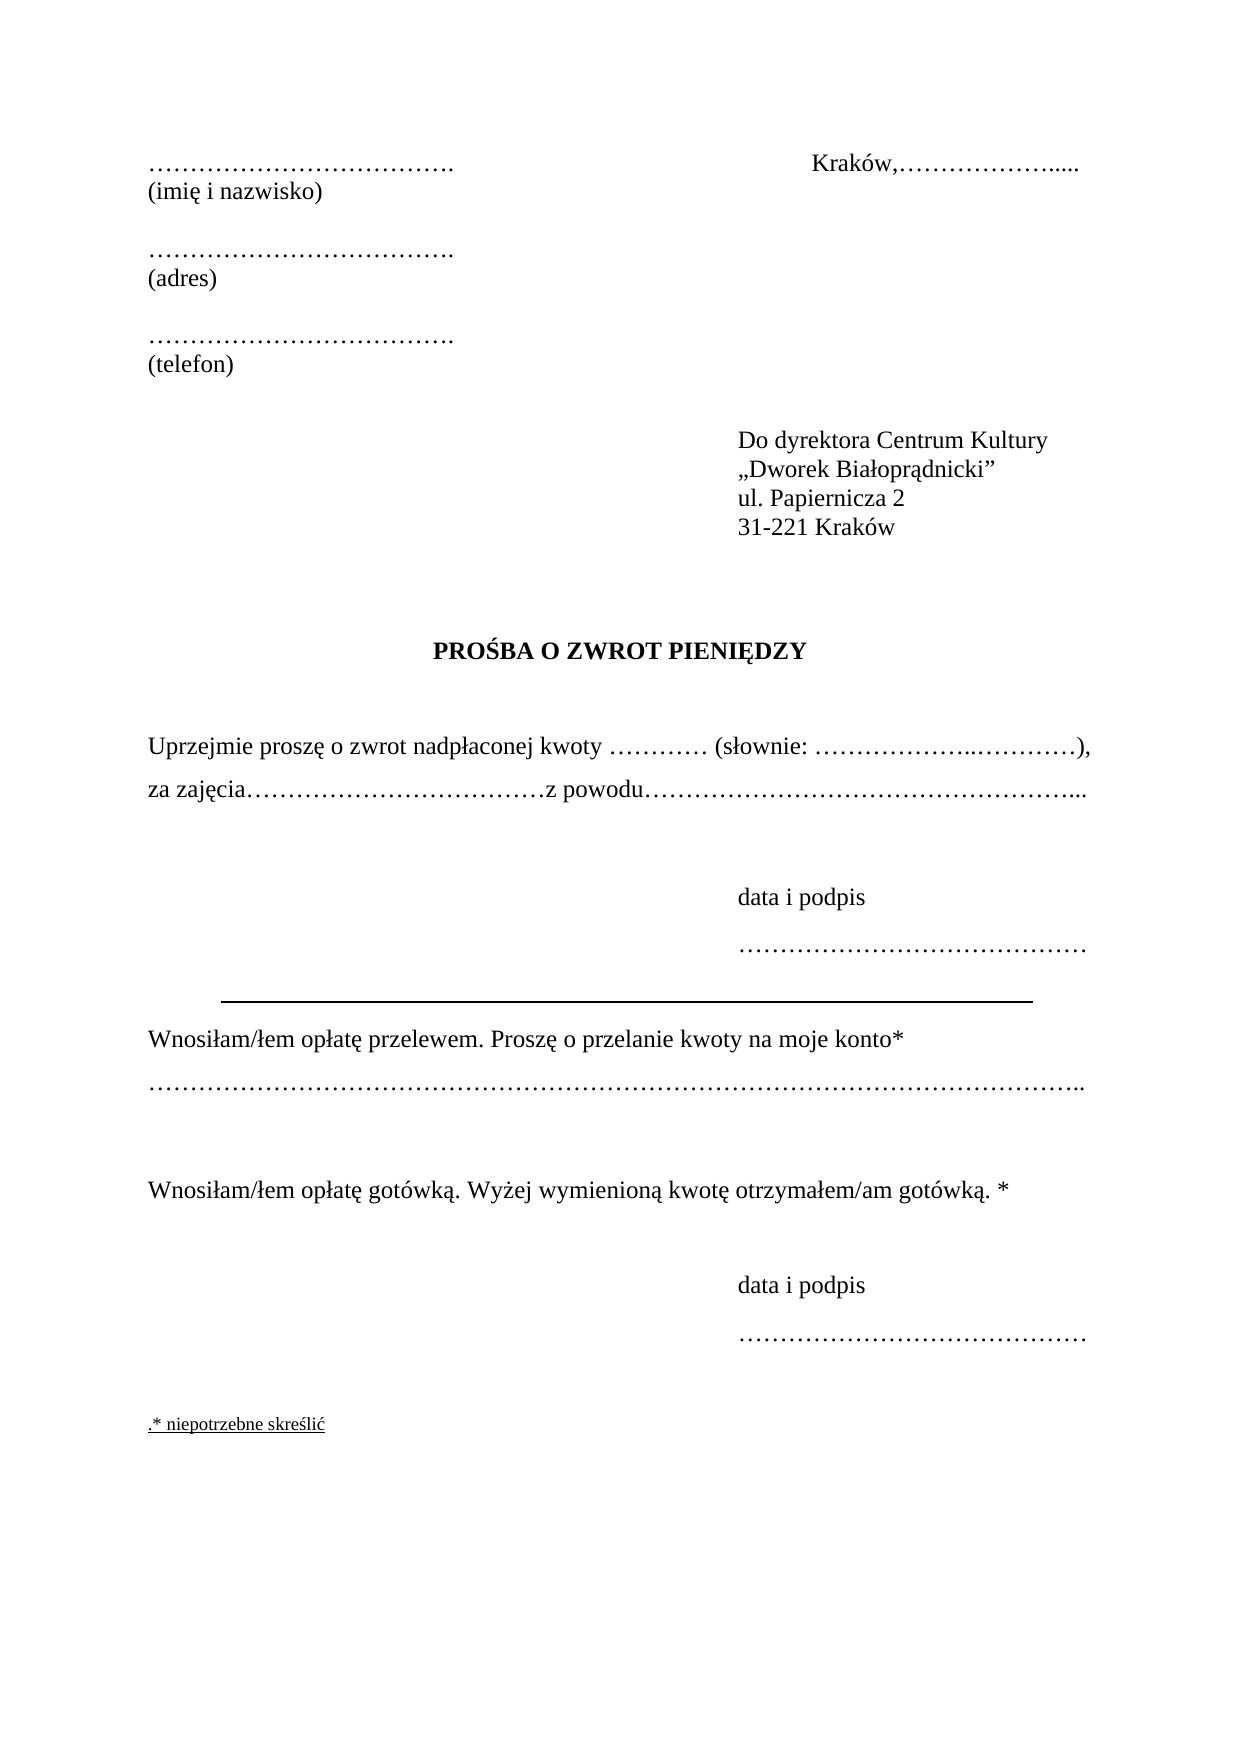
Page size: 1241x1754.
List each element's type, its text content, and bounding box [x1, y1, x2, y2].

text data i podpis [148, 1270, 1093, 1299]
text Wnosiłam/łem opłatę przelewem. Proszę o przelanie kwoty na moje konto* ………………………………………………………………………………………………….. [148, 1024, 1093, 1096]
text …………………………………… [738, 929, 1093, 958]
text ………………………………. [148, 320, 1093, 349]
text (adres) [148, 263, 1093, 291]
text .* niepotrzebne skreślić [148, 1413, 1093, 1435]
text Uprzejmie proszę o zwrot nadpłaconej kwoty ………… (słownie: ………………..…………), za zajęcia………………………………z powodu……………………………………………... [148, 731, 1093, 803]
text Do dyrektora Centrum Kultury [664, 425, 1093, 454]
text (telefon) [148, 349, 1093, 378]
text „Dworek Białoprądnicki” [664, 454, 1093, 483]
text data i podpis [148, 882, 1093, 911]
text ………………………………. [148, 234, 1093, 263]
text (imię i nazwisko) [148, 176, 1093, 205]
text …………………………………… [148, 1318, 1093, 1347]
text PROŚBA O ZWROT PIENIĘDZY [148, 636, 1093, 664]
text ………………………………. Kraków,………………..... [148, 148, 1093, 176]
text 31-221 Kraków [664, 512, 1093, 540]
text ul. Papiernicza 2 [664, 483, 1093, 512]
text Wnosiłam/łem opłatę gotówką. Wyżej wymienioną kwotę otrzymałem/am gotówką. * [148, 1175, 1093, 1203]
